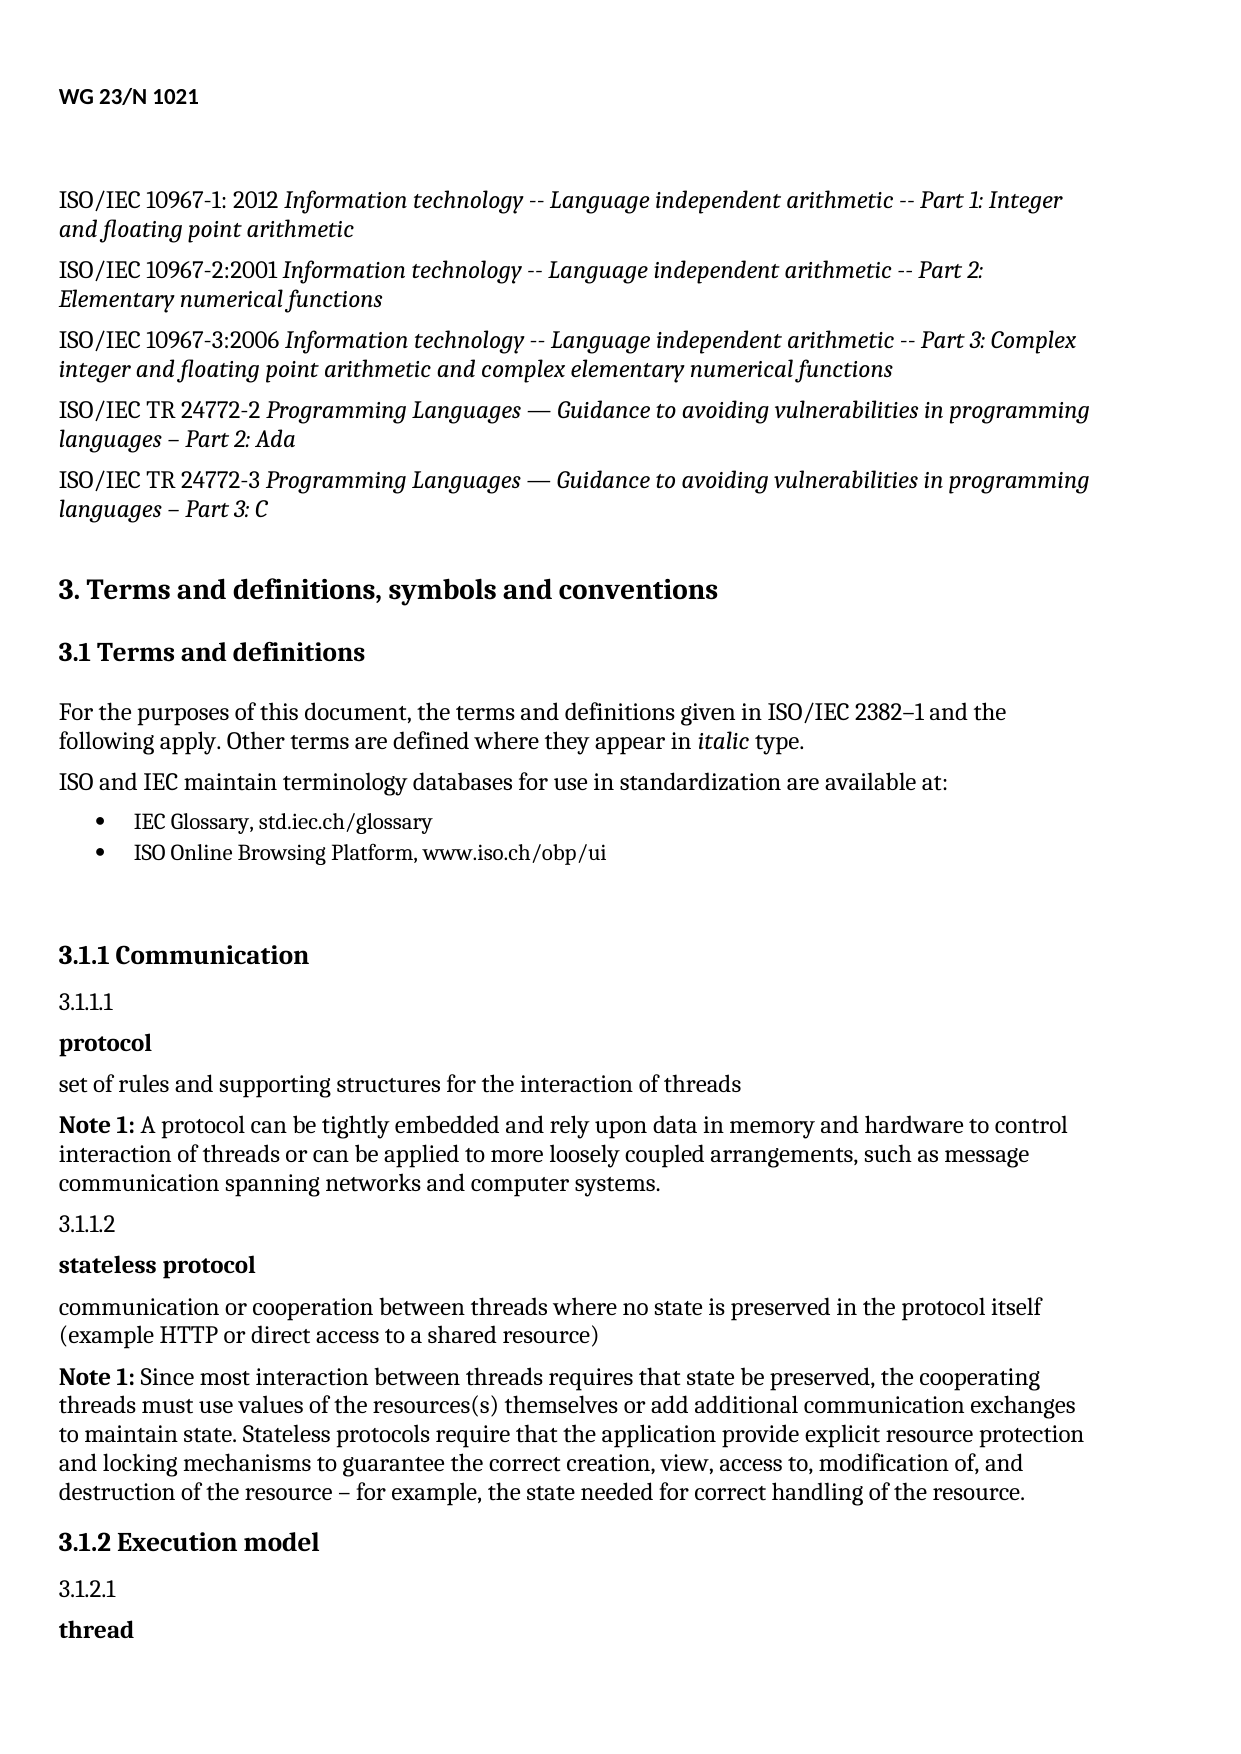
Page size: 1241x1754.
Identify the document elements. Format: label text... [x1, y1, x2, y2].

text communication or cooperation between threads where no state is preserved in the protocol itself (example HTTP or direct access to a shared resource) [58, 1292, 1099, 1350]
text For the purposes of this document, the terms and definitions given in ISO/IEC 2382–1 and the following apply. Other terms are defined where they appear in italic type. [58, 698, 1099, 755]
text 3.1.2.1 [58, 1575, 1099, 1603]
text ISO and IEC maintain terminology databases for use in standardization are available at: [58, 768, 1099, 797]
text protocol [58, 1029, 1099, 1057]
text thread [58, 1616, 1099, 1645]
text Note 1: Since most interaction between threads requires that state be preserved, the cooperating threads must use values of the resources(s) themselves or add additional communication exchanges to maintain state. Stateless protocols require that the application provide explicit resource protection and locking mechanisms to guarantee the correct creation, view, access to, modification of, and destruction of the resource – for example, the state needed for correct handling of the resource. [58, 1362, 1099, 1506]
text ISO/IEC 10967-2:2001 Information technology -- Language independent arithmetic -- Part 2: Elementary numerical functions [58, 256, 1099, 313]
list ISO Online Browsing Platform, www.iso.ch/obp/ui [96, 839, 1099, 866]
text set of rules and supporting structures for the interaction of threads [58, 1070, 1099, 1099]
subtitle 3.1.1 Communication [58, 940, 1099, 971]
text ISO/IEC 10967-3:2006 Information technology -- Language independent arithmetic -- Part 3: Complex integer and floating point arithmetic and complex elementary numerical functions [58, 326, 1099, 383]
subtitle 3. Terms and definitions, symbols and conventions [58, 573, 1099, 607]
list IEC Glossary, std.iec.ch/glossary [96, 809, 1099, 835]
text ISO/IEC 10967-1: 2012 Information technology -- Language independent arithmetic -- Part 1: Integer and floating point arithmetic [58, 186, 1099, 243]
text Note 1: A protocol can be tightly embedded and rely upon data in memory and hardware to control interaction of threads or can be applied to more loosely coupled arrangements, such as message communication spanning networks and computer systems. [58, 1111, 1099, 1197]
subtitle 3.1.2 Execution model [58, 1527, 1099, 1558]
text 3.1.1.1 [58, 987, 1099, 1016]
text stateless protocol [58, 1251, 1099, 1280]
text ISO/IEC TR 24772-2 Programming Languages — Guidance to avoiding vulnerabilities in programming languages – Part 2: Ada [58, 396, 1099, 453]
subtitle 3.1 Terms and definitions [58, 637, 1099, 668]
text 3.1.1.2 [58, 1210, 1099, 1239]
text ISO/IEC TR 24772-3 Programming Languages — Guidance to avoiding vulnerabilities in programming languages – Part 3: C [58, 466, 1099, 523]
